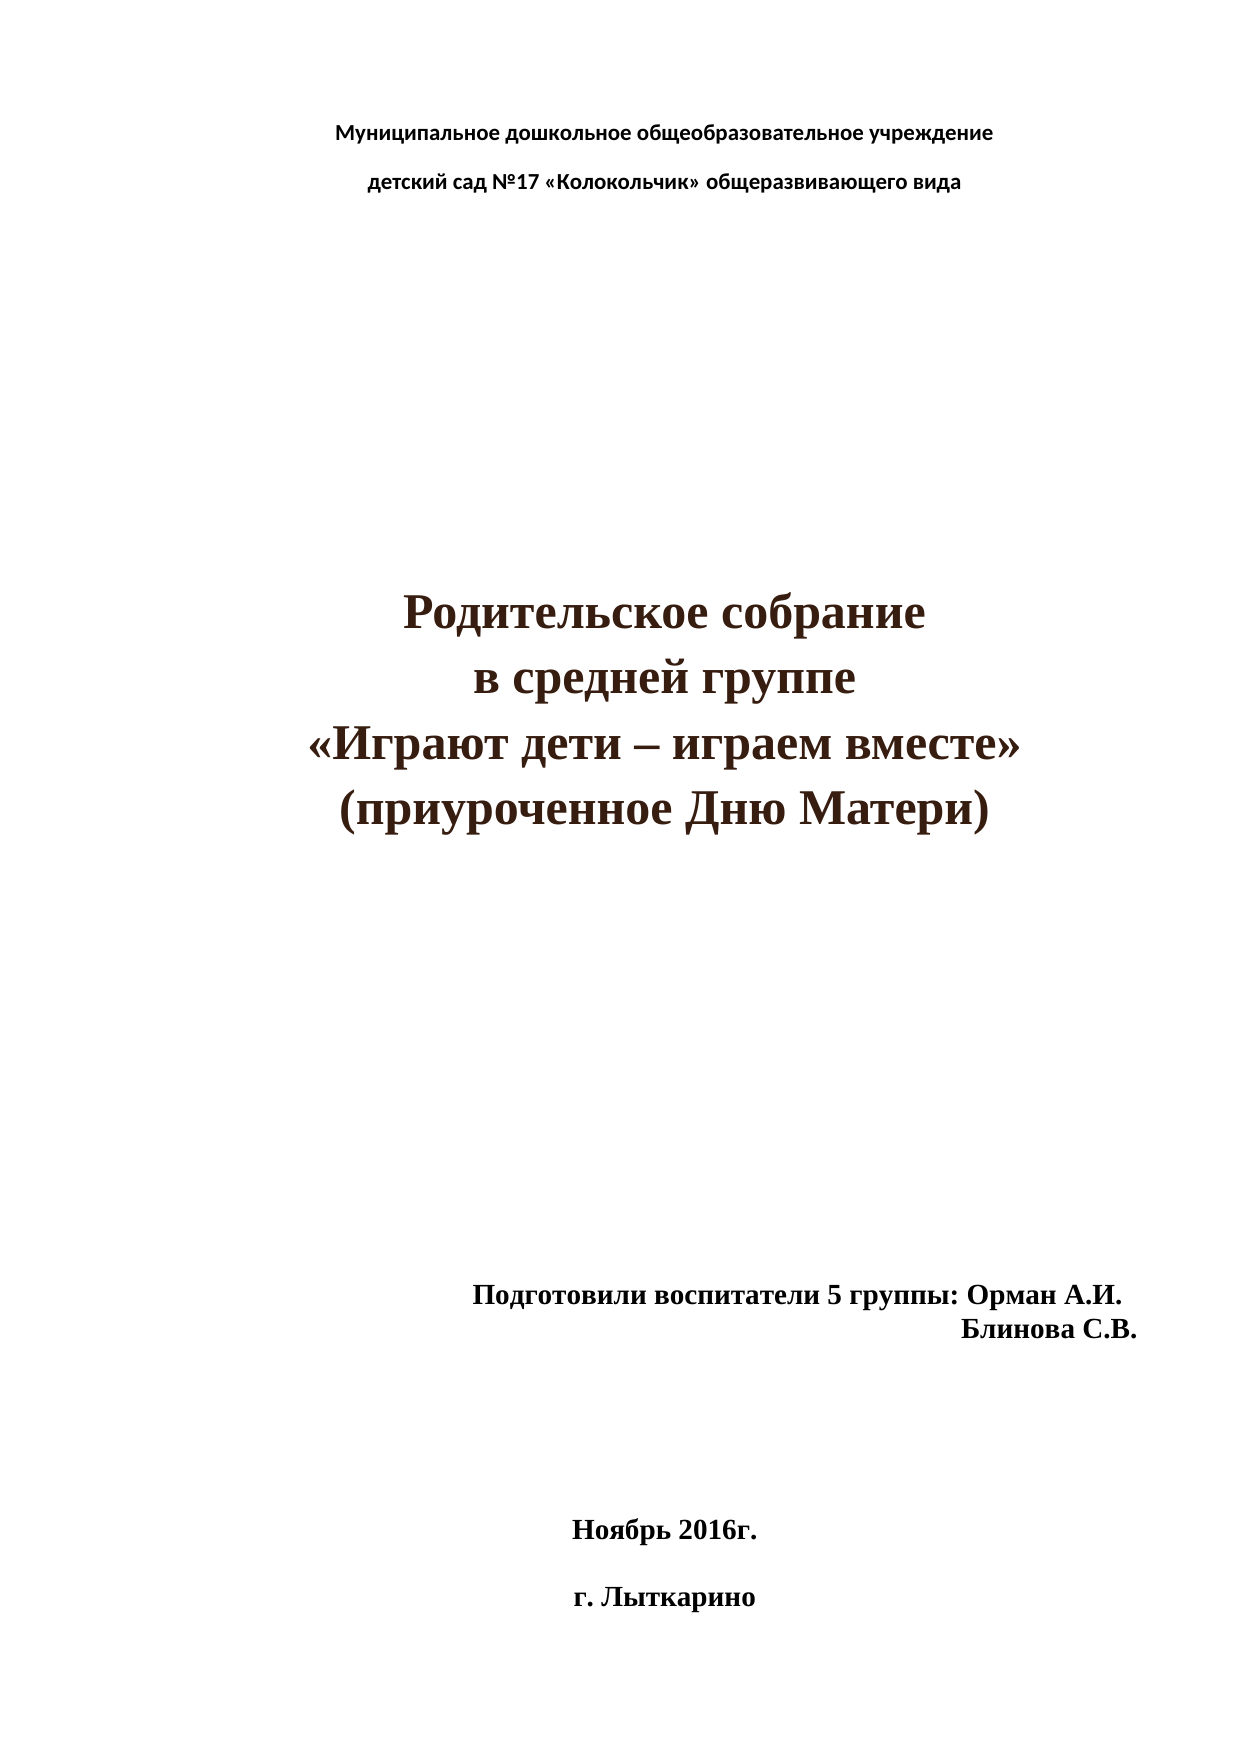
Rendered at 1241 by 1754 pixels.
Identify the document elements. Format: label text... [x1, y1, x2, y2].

text Блинова С.В. [472, 1311, 1152, 1344]
text Родительское собрание [177, 582, 1152, 639]
text «Играют дети – играем вместе» [177, 712, 1152, 770]
text Ноябрь 2016г. [177, 1512, 1152, 1546]
text детский сад №17 «Колокольчик» общеразвивающего вида [177, 167, 1152, 195]
text Подготовили воспитатели 5 группы: Орман А.И. [472, 1277, 1152, 1311]
text г. Лыткарино [177, 1579, 1152, 1613]
text (приуроченное Дню Матери) [177, 778, 1152, 835]
text в средней группе [177, 647, 1152, 705]
text Муниципальное дошкольное общеобразовательное учреждение [177, 118, 1152, 146]
